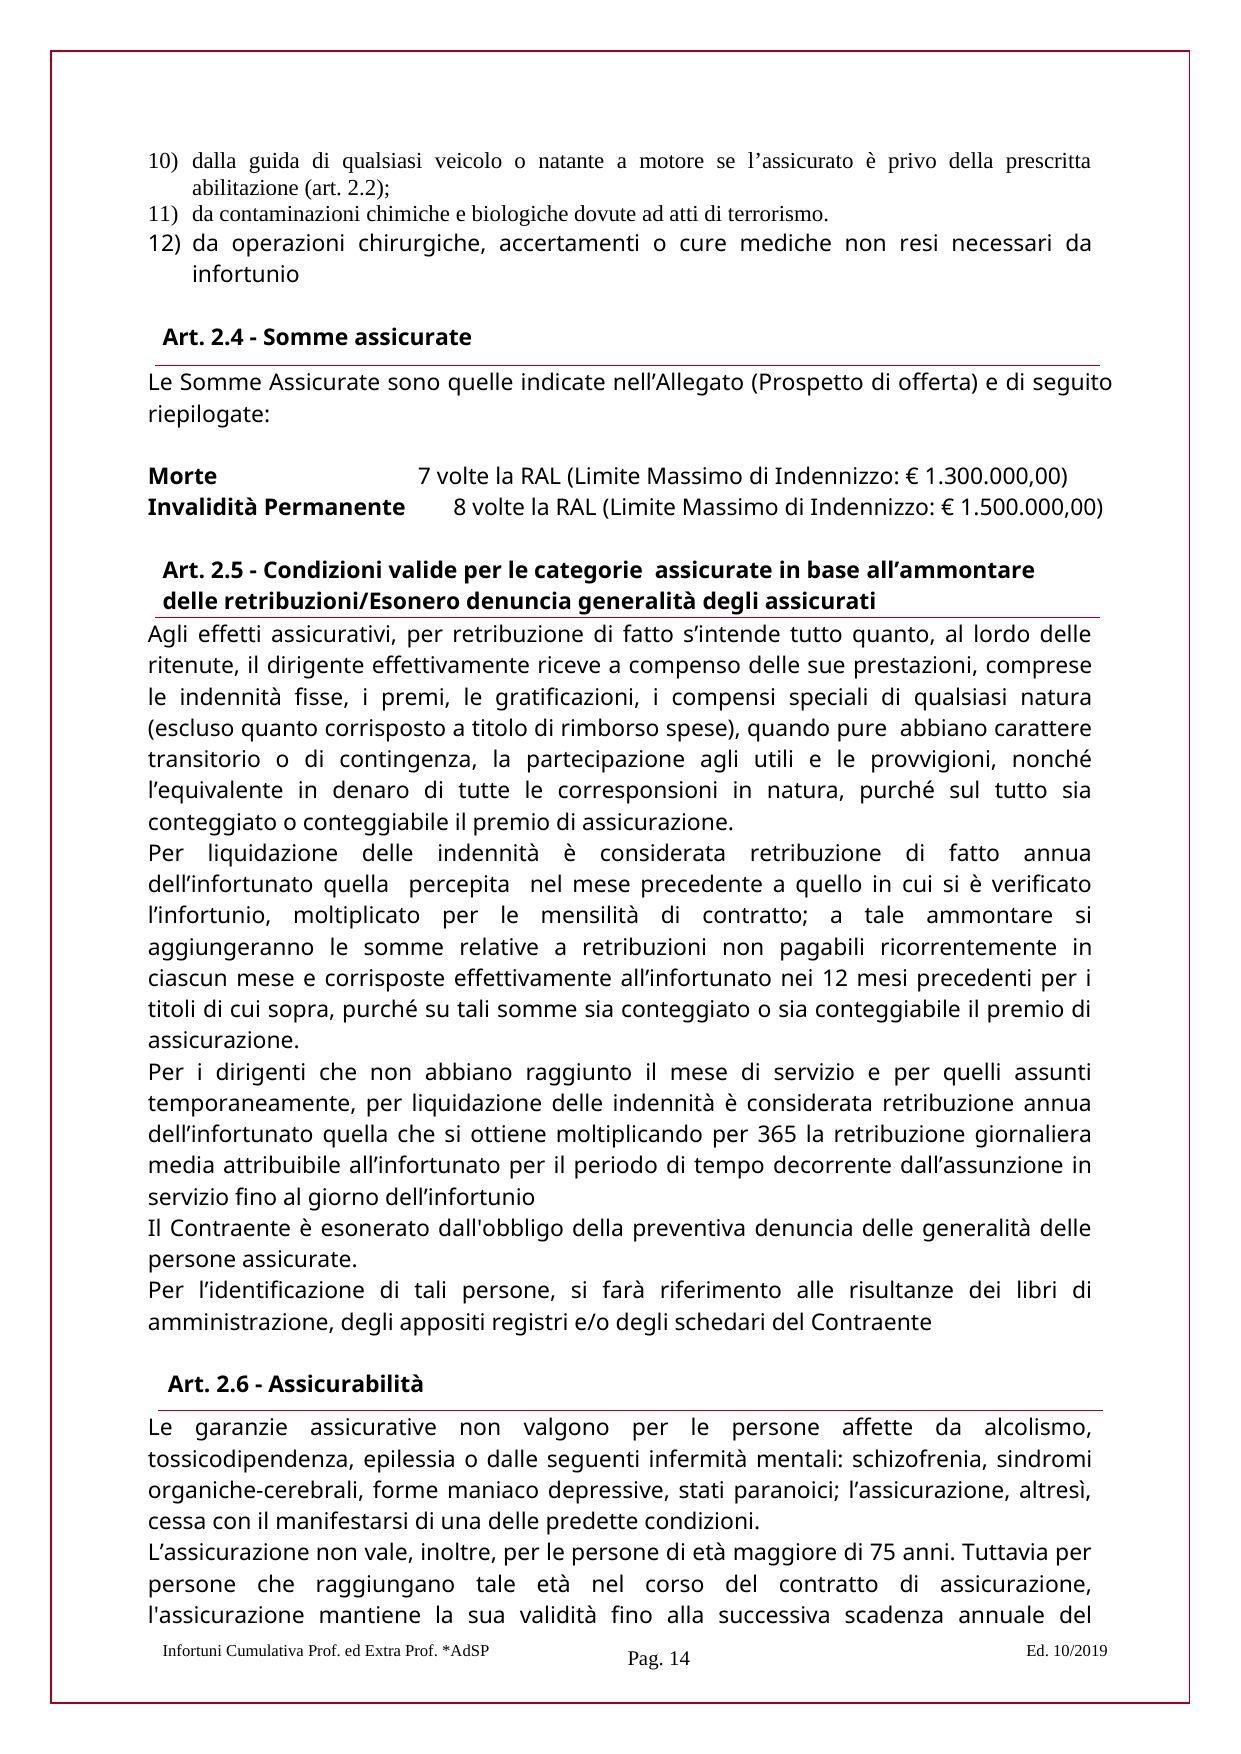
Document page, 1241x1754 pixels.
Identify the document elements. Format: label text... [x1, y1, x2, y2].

text Per i dirigenti che non abbiano raggiunto il mese di servizio e per quelli assunti temporaneamente, per liquidazione delle indennità è considerata retribuzione annua dell’infortunato quella che si ottiene moltiplicando per 365 la retribuzione giornaliera media attribuibile all’infortunato per il periodo di tempo decorrente dall’assunzione in servizio fino al giorno dell’infortunio [148, 1055, 1093, 1212]
text Per l’identificazione di tali persone, si farà riferimento alle risultanze dei libri di amministrazione, degli appositi registri e/o degli schedari del Contraente [148, 1274, 1093, 1337]
table_header Art. 2.4 - Somme assicurate [155, 320, 1100, 365]
text Il Contraente è esonerato dall'obbligo della preventiva denuncia delle generalità delle persone assicurate. [148, 1212, 1093, 1274]
table_header Art. 2.5 - Condizioni valide per le categorie assicurate in base all’ammontare delle retribuzioni/Esonero denuncia generalità degli assicurati [155, 554, 1100, 616]
text Agli effetti assicurativi, per retribuzione di fatto s’intende tutto quanto, al lordo delle ritenute, il dirigente effettivamente riceve a compenso delle sue prestazioni, comprese le indennità fisse, i premi, le gratificazioni, i compensi speciali di qualsiasi natura (escluso quanto corrisposto a titolo di rimborso spese), quando pure abbiano carattere transitorio o di contingenza, la partecipazione agli utili e le provvigioni, nonché l’equivalente in denaro di tutte le corresponsioni in natura, purché sul tutto sia conteggiato o conteggiabile il premio di assicurazione. [148, 618, 1093, 837]
text Invalidità Permanente 8 volte la RAL (Limite Massimo di Indennizzo: € 1.500.000,00) [148, 491, 1114, 523]
text Le garanzie assicurative non valgono per le persone affette da alcolismo, tossicodipendenza, epilessia o dalle seguenti infermità mentali: schizofrenia, sindromi organiche-cerebrali, forme maniaco depressive, stati paranoici; l’assicurazione, altresì, cessa con il manifestarsi di una delle predette condizioni. [148, 1411, 1093, 1536]
table_header Art. 2.6 - Assicurabilità [158, 1368, 1103, 1410]
list dalla guida di qualsiasi veicolo o natante a motore se l’assicurato è privo della prescritta abilitazione (art. 2.2); [148, 148, 1093, 200]
text Le Somme Assicurate sono quelle indicate nell’Allegato (Prospetto di offerta) e di seguito riepilogate: [148, 366, 1114, 429]
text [148, 1536, 1093, 1630]
list da operazioni chirurgiche, accertamenti o cure mediche non resi necessari da infortunio [148, 227, 1093, 289]
text Per liquidazione delle indennità è considerata retribuzione di fatto annua dell’infortunato quella percepita nel mese precedente a quello in cui si è verificato l’infortunio, moltiplicato per le mensilità di contratto; a tale ammontare si aggiungeranno le somme relative a retribuzioni non pagabili ricorrentemente in ciascun mese e corrisposte effettivamente all’infortunato nei 12 mesi precedenti per i titoli di cui sopra, purché su tali somme sia conteggiato o sia conteggiabile il premio di assicurazione. [148, 837, 1093, 1055]
list da contaminazioni chimiche e biologiche dovute ad atti di terrorismo. [148, 200, 1093, 227]
text Morte 7 volte la RAL (Limite Massimo di Indennizzo: € 1.300.000,00) [148, 460, 1114, 491]
